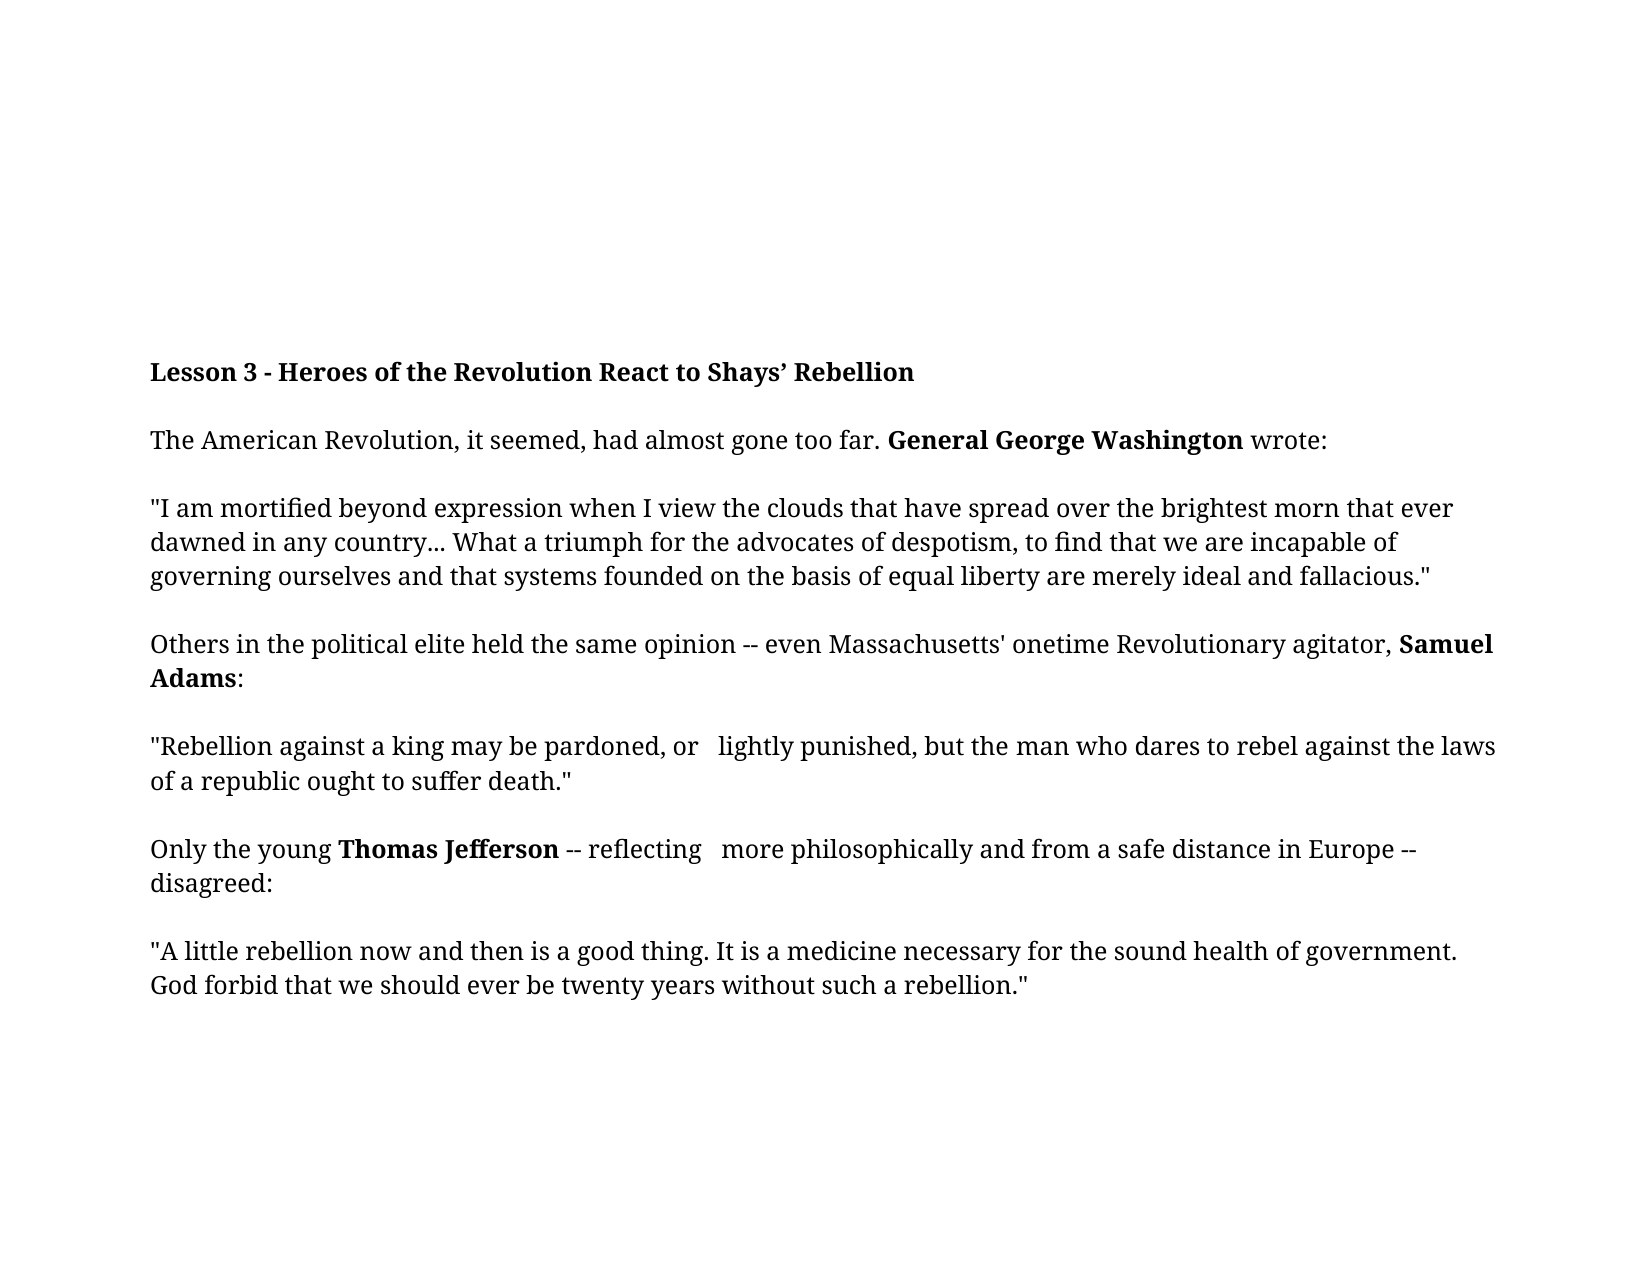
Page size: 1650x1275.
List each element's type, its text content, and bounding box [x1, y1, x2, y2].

text "I am mortified beyond expression when I view the clouds that have spread over the brightest morn that ever dawned in any country... What a triumph for the advocates of despotism, to find that we are incapable of governing ourselves and that systems founded on the basis of equal liberty are merely ideal and fallacious." [150, 491, 1500, 593]
text Only the young Thomas Jefferson -- reflecting more philosophically and from a safe distance in Europe -- disagreed: [150, 831, 1500, 899]
text Others in the political elite held the same opinion -- even Massachusetts' onetime Revolutionary agitator, Samuel Adams: [150, 627, 1500, 695]
text Lesson 3 - Heroes of the Revolution React to Shays’ Rebellion [150, 354, 1500, 388]
text "A little rebellion now and then is a good thing. It is a medicine necessary for the sound health of government. God forbid that we should ever be twenty years without such a rebellion." [150, 933, 1500, 1002]
text "Rebellion against a king may be pardoned, or lightly punished, but the man who dares to rebel against the laws of a republic ought to suffer death." [150, 729, 1500, 797]
text The American Revolution, it seemed, had almost gone too far. General George Washington wrote: [150, 422, 1500, 457]
